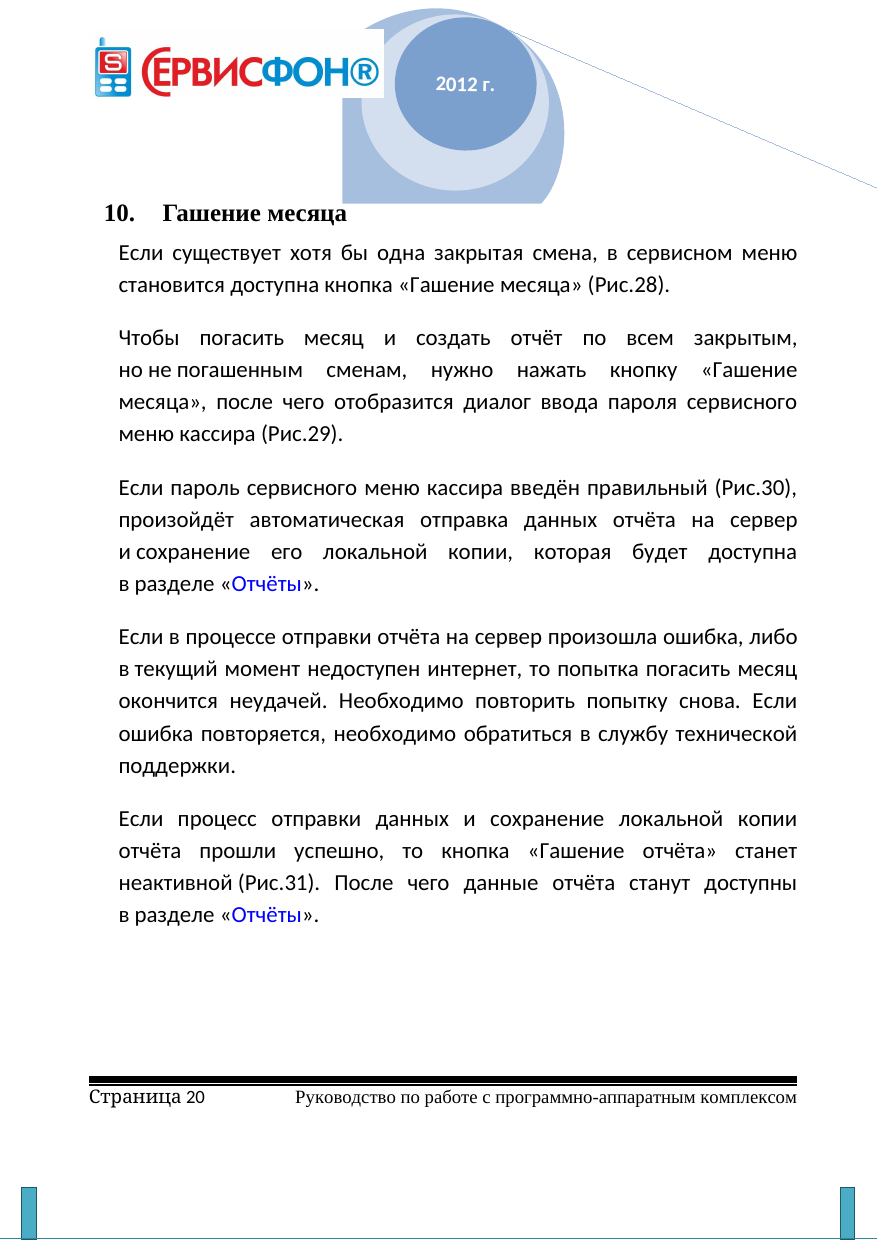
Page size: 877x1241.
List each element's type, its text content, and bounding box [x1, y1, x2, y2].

picture [88, 29, 384, 98]
table_cell Рис.26 [118, 123, 487, 173]
text Если существует хотя бы одна закрытая смена, в сервисном меню становится доступна кнопка «Гашение месяца» (Рис.28). [118, 238, 797, 298]
text Если процесс отправки данных и сохранение локальной копии отчёта прошли успешно, то кнопка «Гашение отчёта» станет неактивной (Рис.31). После чего данные отчёта станут доступны в разделе «Отчёты». [118, 804, 797, 928]
text Если в процессе отправки отчёта на сервер произошла ошибка, либо в текущий момент недоступен интернет, то попытка погасить месяц окончится неудачей. Необходимо повторить попытку снова. Если ошибка повторяется, необходимо обратиться в службу технической поддержки. [118, 622, 797, 779]
text Если пароль сервисного меню кассира введён правильный (Рис.30), произойдёт автоматическая отправка данных отчёта на сервер и сохранение его локальной копии, которая будет доступна в разделе «Отчёты». [118, 473, 797, 597]
table_cell Рис.27 [487, 123, 782, 173]
subtitle Гашение месяца [103, 198, 797, 227]
text Чтобы погасить месяц и создать отчёт по всем закрытым, но не погашенным сменам, нужно нажать кнопку «Гашение месяца», после чего отобразится диалог ввода пароля сервисного меню кассира (Рис.29). [118, 323, 797, 448]
